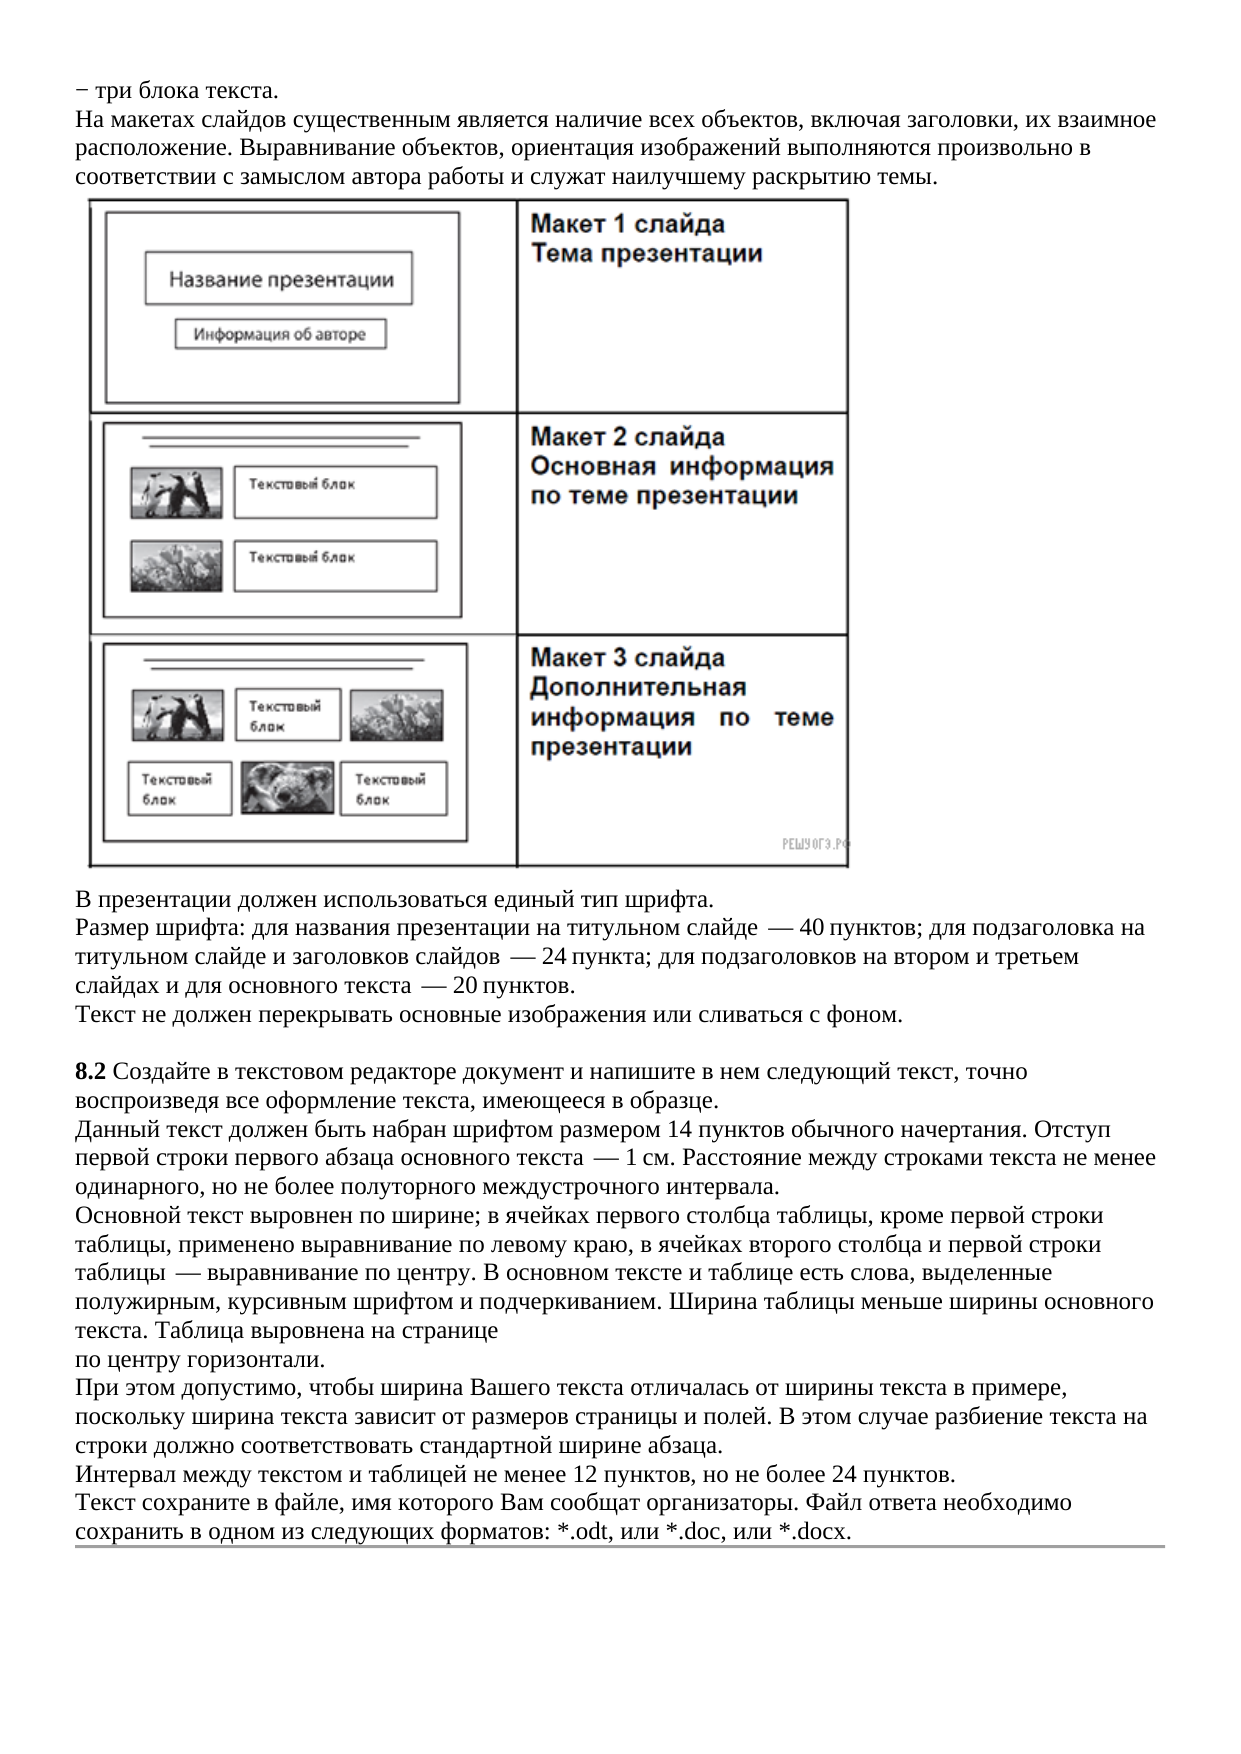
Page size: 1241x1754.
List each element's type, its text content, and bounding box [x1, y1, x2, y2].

text Данный текст должен быть набран шрифтом размером 14 пунктов обычного начертания. Отступ первой строки первого абзаца основного текста — 1 см. Расстояние между строками текста не менее одинарного, но не более полуторного междустрочного интервала. [75, 1114, 1165, 1200]
text Размер шрифта: для названия презентации на титульном слайде — 40 пунктов; для подзаголовка на титульном слайде и заголовков слайдов — 24 пункта; для подзаголовков на втором и третьем слайдах и для основного текста — 20 пунктов. [75, 912, 1165, 999]
text Текст не должен перекрывать основные изображения или сливаться с фоном. [75, 999, 1165, 1027]
text 8.2 Создайте в текстовом редакторе документ и напишите в нем следующий текст, точно воспроизведя все оформление текста, имеющееся в образце. [75, 1056, 1165, 1114]
text При этом допустимо, чтобы ширина Вашего текста отличалась от ширины текста в примере, поскольку ширина текста зависит от размеров страницы и полей. В этом случае разбиение текста на строки должно соответствовать стандартной ширине абзаца. [75, 1372, 1165, 1459]
text Текст сохраните в файле, имя которого Вам сообщат организаторы. Файл ответа необходимо сохранить в одном из следующих форматов: *.odt, или *.doc, или *.docx. [75, 1487, 1165, 1545]
text − три блока текста. [75, 75, 1165, 104]
text На макетах слайдов существенным является наличие всех объектов, включая заголовки, их взаимное расположение. Выравнивание объектов, ориентация изображений выполняются произвольно в соответствии с замыслом автора работы и служат наилучшему раскрытию темы. [75, 104, 1165, 190]
text Основной текст выровнен по ширине; в ячейках первого столбца таблицы, кроме первой строки таблицы, применено выравнивание по левому краю, в ячейках второго столбца и первой строки таблицы — выравнивание по центру. В основном тексте и таблице есть слова, выделенные полужирным, курсивным шрифтом и подчеркиванием. Ширина таблицы меньше ширины основного текста. Таблица выровнена на странице [75, 1200, 1165, 1344]
text Интервал между текстом и таблицей не менее 12 пунктов, но не более 24 пунктов. [75, 1459, 1165, 1487]
picture [75, 190, 857, 884]
text В презентации должен использоваться единый тип шрифта. [75, 884, 1165, 912]
text по центру горизонтали. [75, 1344, 1165, 1372]
